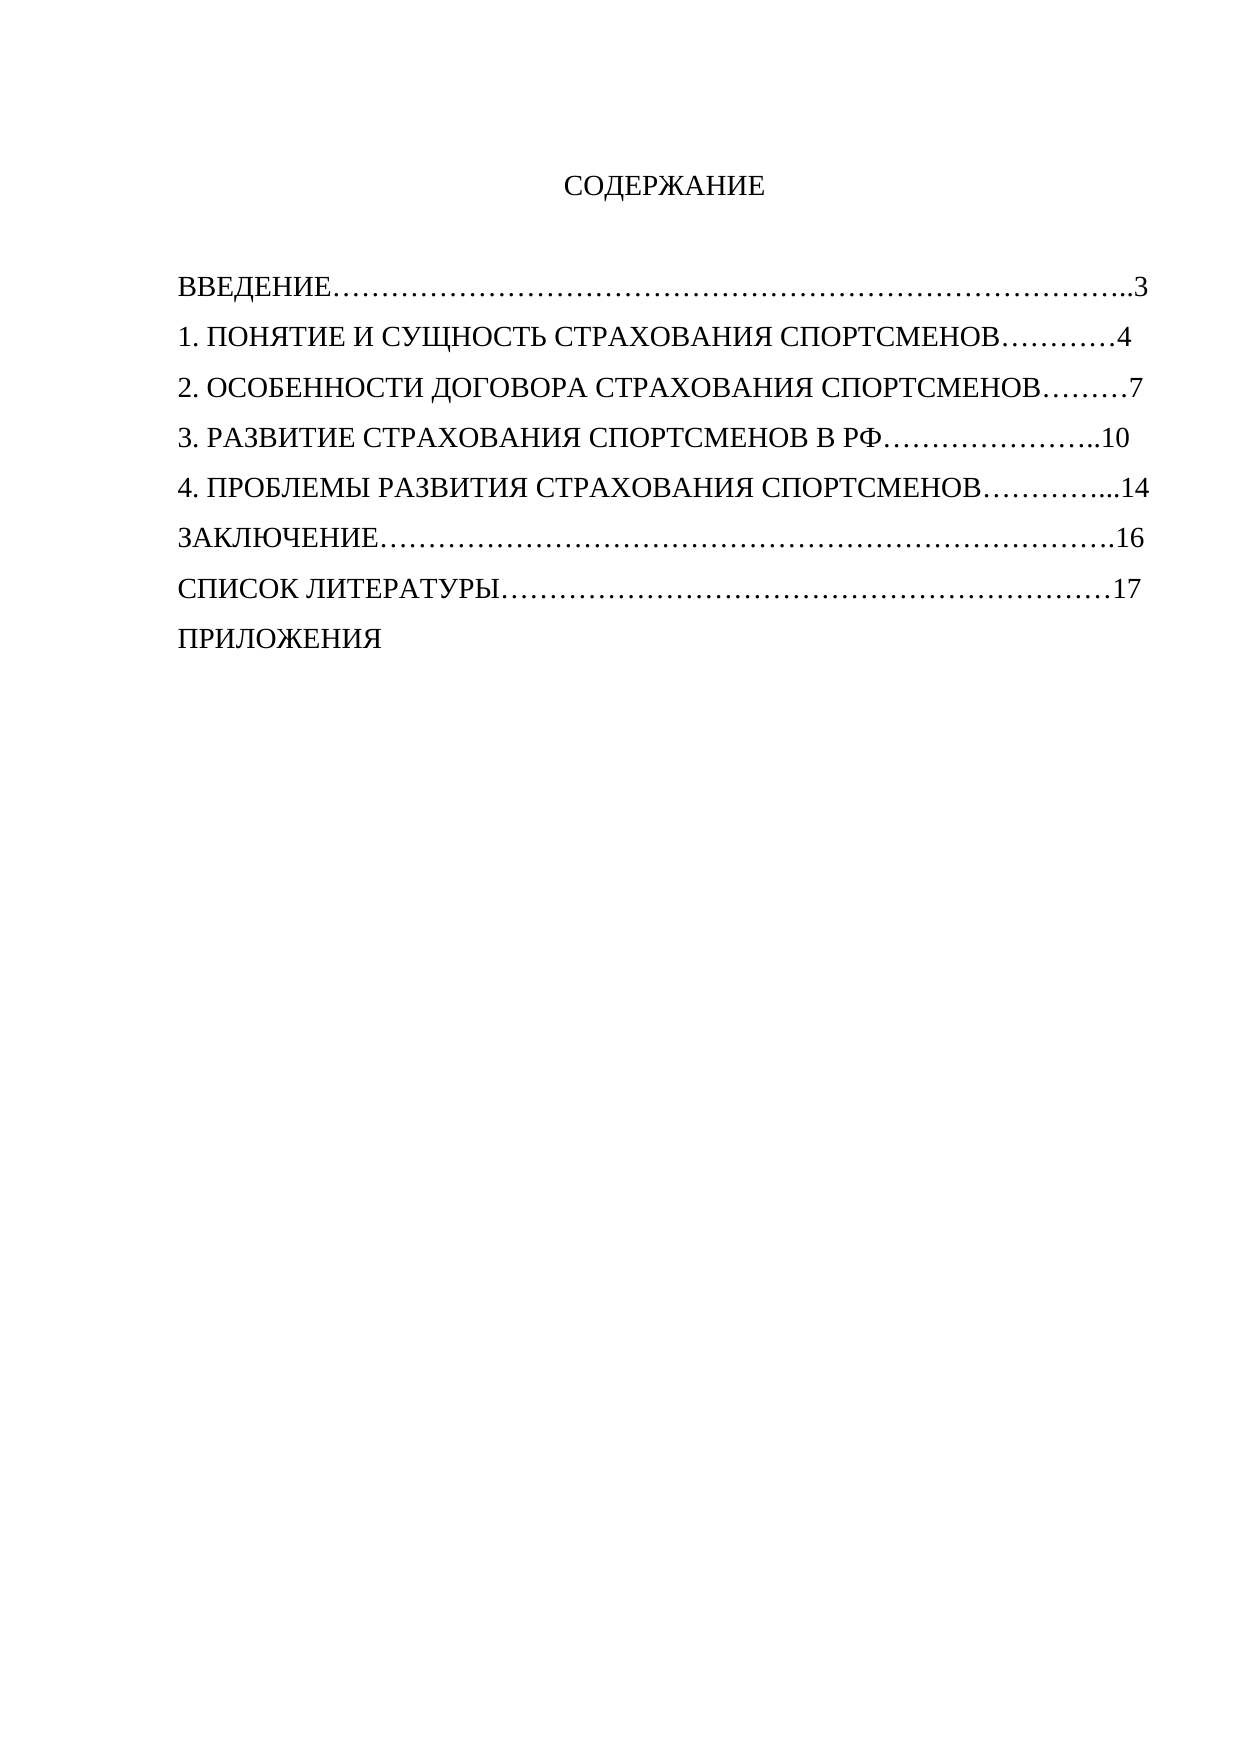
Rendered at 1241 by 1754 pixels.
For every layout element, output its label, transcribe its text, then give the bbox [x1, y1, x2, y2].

text 1. ПОНЯТИЕ И СУЩНОСТЬ СТРАХОВАНИЯ СПОРТСМЕНОВ…………4 [177, 319, 1152, 353]
text ЗАКЛЮЧЕНИЕ………………………………………………………………….16 [177, 521, 1152, 554]
text 4. ПРОБЛЕМЫ РАЗВИТИЯ СТРАХОВАНИЯ СПОРТСМЕНОВ…………...14 [177, 470, 1152, 504]
text СПИСОК ЛИТЕРАТУРЫ………………………………………………………17 [177, 571, 1152, 604]
text 3. РАЗВИТИЕ СТРАХОВАНИЯ СПОРТСМЕНОВ В РФ…………………..10 [177, 420, 1152, 453]
text ВВЕДЕНИЕ………………………………………………………………………..3 [177, 269, 1152, 303]
text СОДЕРЖАНИЕ [177, 168, 1152, 202]
text ПРИЛОЖЕНИЯ [177, 621, 1152, 655]
text 2. ОСОБЕННОСТИ ДОГОВОРА СТРАХОВАНИЯ СПОРТСМЕНОВ………7 [177, 370, 1152, 403]
